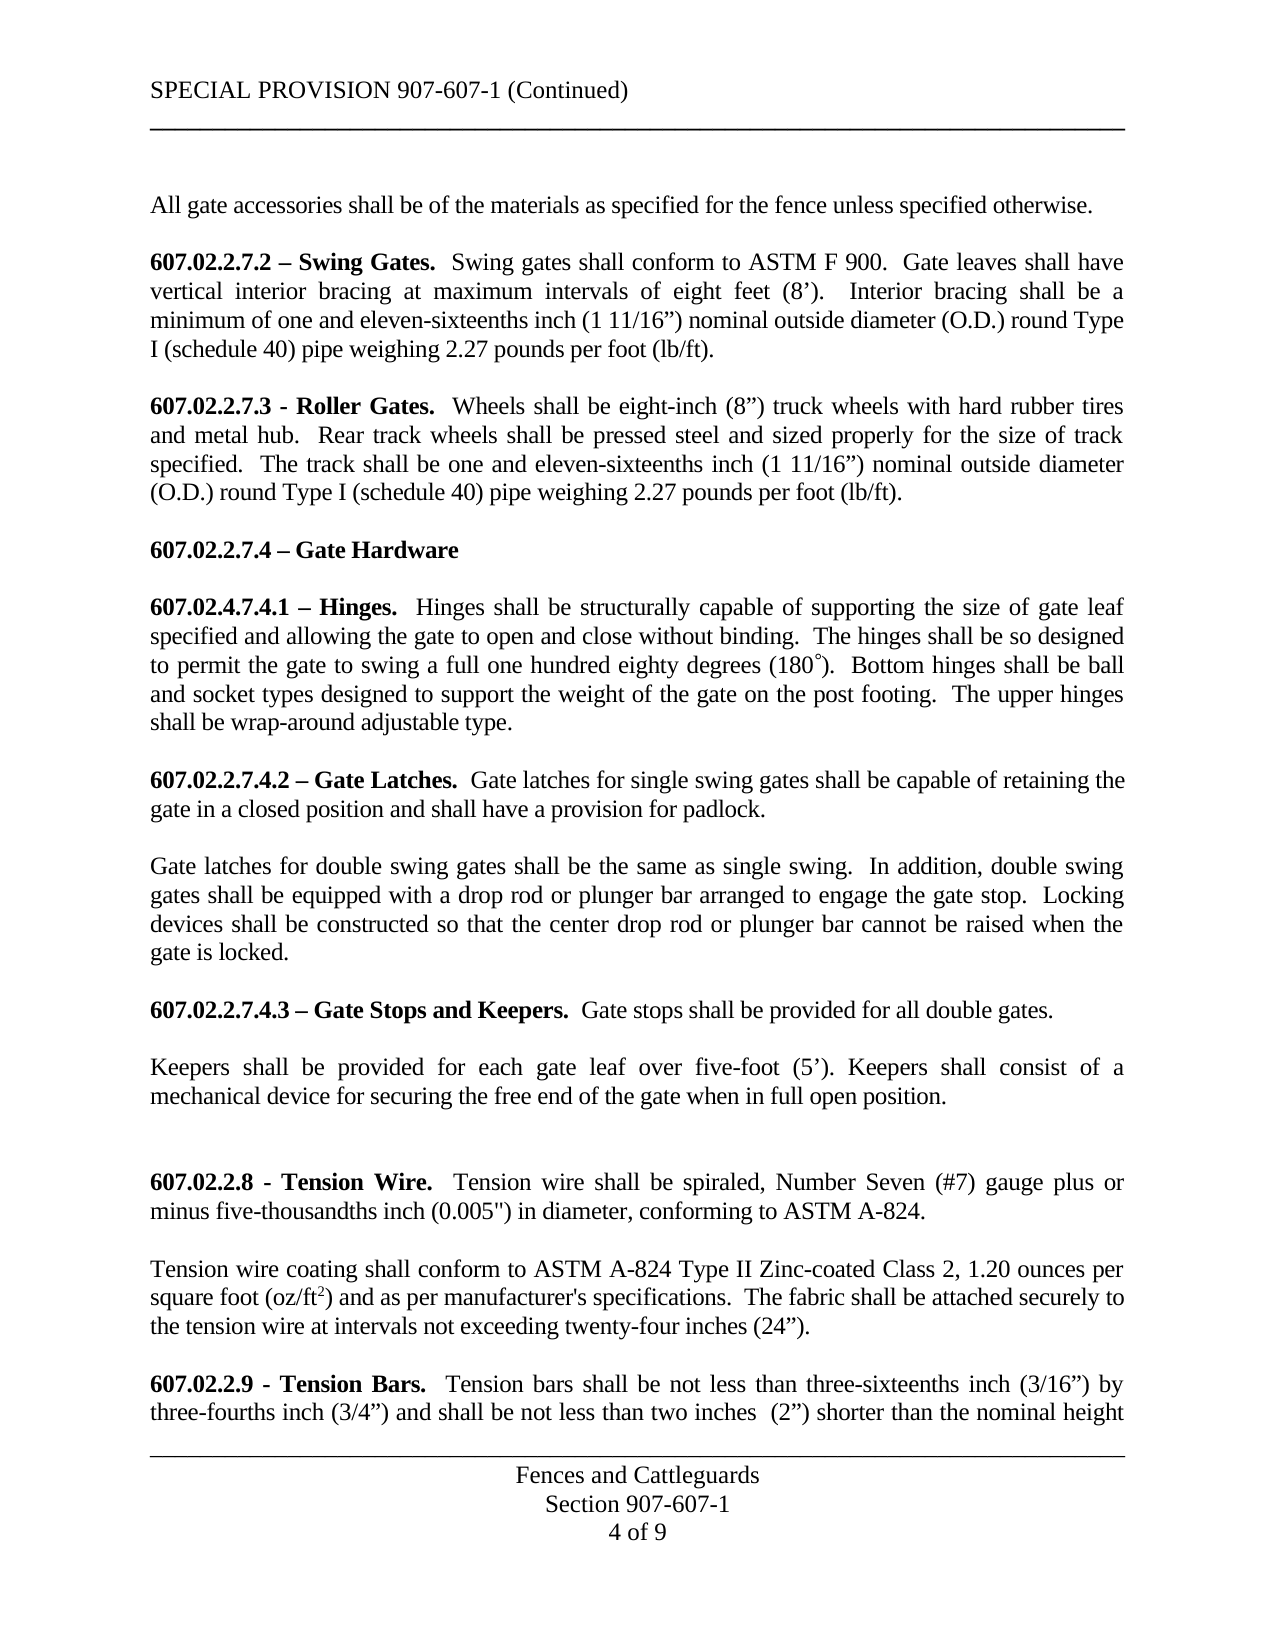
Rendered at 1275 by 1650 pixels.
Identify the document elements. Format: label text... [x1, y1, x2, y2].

text All gate accessories shall be of the materials as specified for the fence unless specified otherwise. [150, 190, 1125, 219]
text 607.02.2.7.4.2 – Gate Latches. Gate latches for single swing gates shall be capable of retaining the gate in a closed position and shall have a provision for padlock. [150, 765, 1125, 822]
text Tension wire coating shall conform to ASTM A-824 Type II Zinc-coated Class 2, 1.20 ounces per square foot (oz/ft2) and as per manufacturer's specifications. The fabric shall be attached securely to the tension wire at intervals not exceeding twenty-four inches (24”). [150, 1254, 1125, 1340]
text Keepers shall be provided for each gate leaf over five-foot (5’). Keepers shall consist of a mechanical device for securing the free end of the gate when in full open position. [150, 1052, 1125, 1110]
text 607.02.4.7.4.1 – Hinges. Hinges shall be structurally capable of supporting the size of gate leaf specified and allowing the gate to open and close without binding. The hinges shall be so designed to permit the gate to swing a full one hundred eighty degrees (180). Bottom hinges shall be ball and socket types designed to support the weight of the gate on the post footing. The upper hinges shall be wrap-around adjustable type. [150, 592, 1125, 736]
text 607.02.2.8 - Tension Wire. Tension wire shall be spiraled, Number Seven (#7) gauge plus or minus five-thousandths inch (0.005") in diameter, conforming to ASTM A-824. [150, 1167, 1125, 1225]
text Gate latches for double swing gates shall be the same as single swing. In addition, double swing gates shall be equipped with a drop rod or plunger bar arranged to engage the gate stop. Locking devices shall be constructed so that the center drop rod or plunger bar cannot be raised when the gate is locked. [150, 851, 1125, 966]
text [150, 1369, 1125, 1426]
text 607.02.2.7.2 – Swing Gates. Swing gates shall conform to ASTM F 900. Gate leaves shall have vertical interior bracing at maximum intervals of eight feet (8’). Interior bracing shall be a minimum of one and eleven-sixteenths inch (1 11/16”) nominal outside diameter (O.D.) round Type I (schedule 40) pipe weighing 2.27 pounds per foot (lb/ft). [150, 247, 1125, 362]
text 607.02.2.7.3 - Roller Gates. Wheels shall be eight-inch (8”) truck wheels with hard rubber tires and metal hub. Rear track wheels shall be pressed steel and sized properly for the size of track specified. The track shall be one and eleven-sixteenths inch (1 11/16”) nominal outside diameter (O.D.) round Type I (schedule 40) pipe weighing 2.27 pounds per foot (lb/ft). [150, 391, 1125, 506]
text 607.02.2.7.4.3 – Gate Stops and Keepers. Gate stops shall be provided for all double gates. [150, 995, 1125, 1024]
text 607.02.2.7.4 – Gate Hardware [150, 535, 1125, 564]
